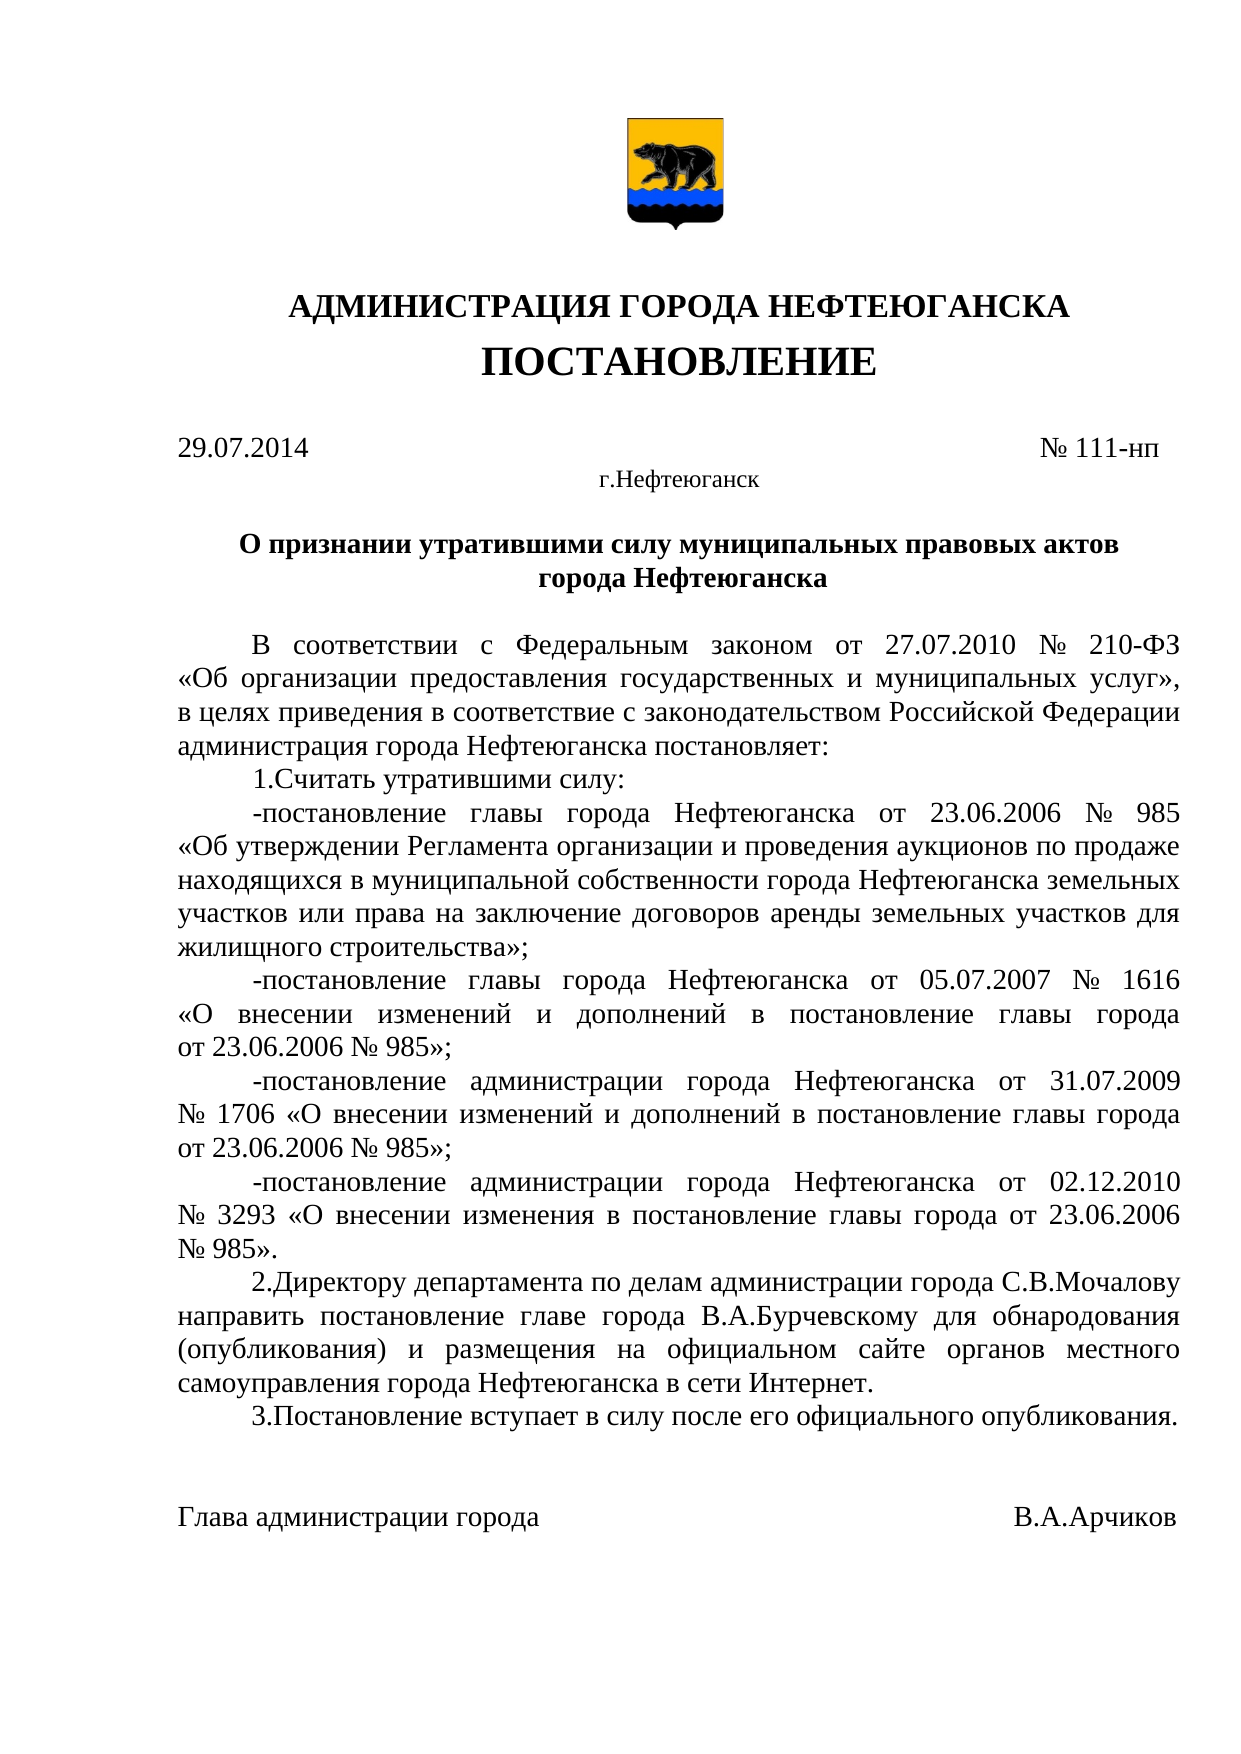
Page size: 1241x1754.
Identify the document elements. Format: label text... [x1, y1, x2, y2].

text ПОСТАНОВЛЕНИЕ [177, 337, 1181, 384]
text 1.Считать утратившими силу: [177, 761, 1181, 795]
text 2.Директору департамента по делам администрации города С.В.Мочалову направить постановление главе города В.А.Бурчевскому для обнародования (опубликования) и размещения на официальном сайте органов местного самоуправления города Нефтеюганска в сети Интернет. [177, 1264, 1181, 1398]
text -постановление главы города Нефтеюганска от 23.06.2006 № 985 «Об утверждении Регламента организации и проведения аукционов по продаже находящихся в муниципальной собственности города Нефтеюганска земельных участков или права на заключение договоров аренды земельных участков для жилищного строительства»; [177, 795, 1181, 962]
text АДМИНИСТРАЦИЯ ГОРОДА НЕФТЕЮГАНСКА [177, 286, 1181, 324]
text города Нефтеюганска [177, 560, 1181, 593]
picture [627, 118, 724, 228]
text О признании утратившими силу муниципальных правовых актов [177, 526, 1181, 560]
text Глава администрации города В.А.Арчиков [177, 1499, 1181, 1533]
text -постановление администрации города Нефтеюганска от 02.12.2010 № 3293 «О внесении изменения в постановление главы города от 23.06.2006 № 985». [177, 1164, 1181, 1264]
text 29.07.2014 № 111-нп [177, 431, 1181, 464]
text г.Нефтеюганск [177, 464, 1181, 493]
text -постановление администрации города Нефтеюганска от 31.07.2009 № 1706 «О внесении изменений и дополнений в постановление главы города от 23.06.2006 № 985»; [177, 1063, 1181, 1164]
text -постановление главы города Нефтеюганска от 05.07.2007 № 1616 «О внесении изменений и дополнений в постановление главы города от 23.06.2006 № 985»; [177, 962, 1181, 1063]
text В соответствии с Федеральным законом от 27.07.2010 № 210-ФЗ «Об организации предоставления государственных и муниципальных услуг», в целях приведения в соответствие с законодательством Российской Федерации администрация города Нефтеюганска постановляет: [177, 627, 1181, 761]
text 3.Постановление вступает в силу после его официального опубликования. [177, 1398, 1181, 1432]
